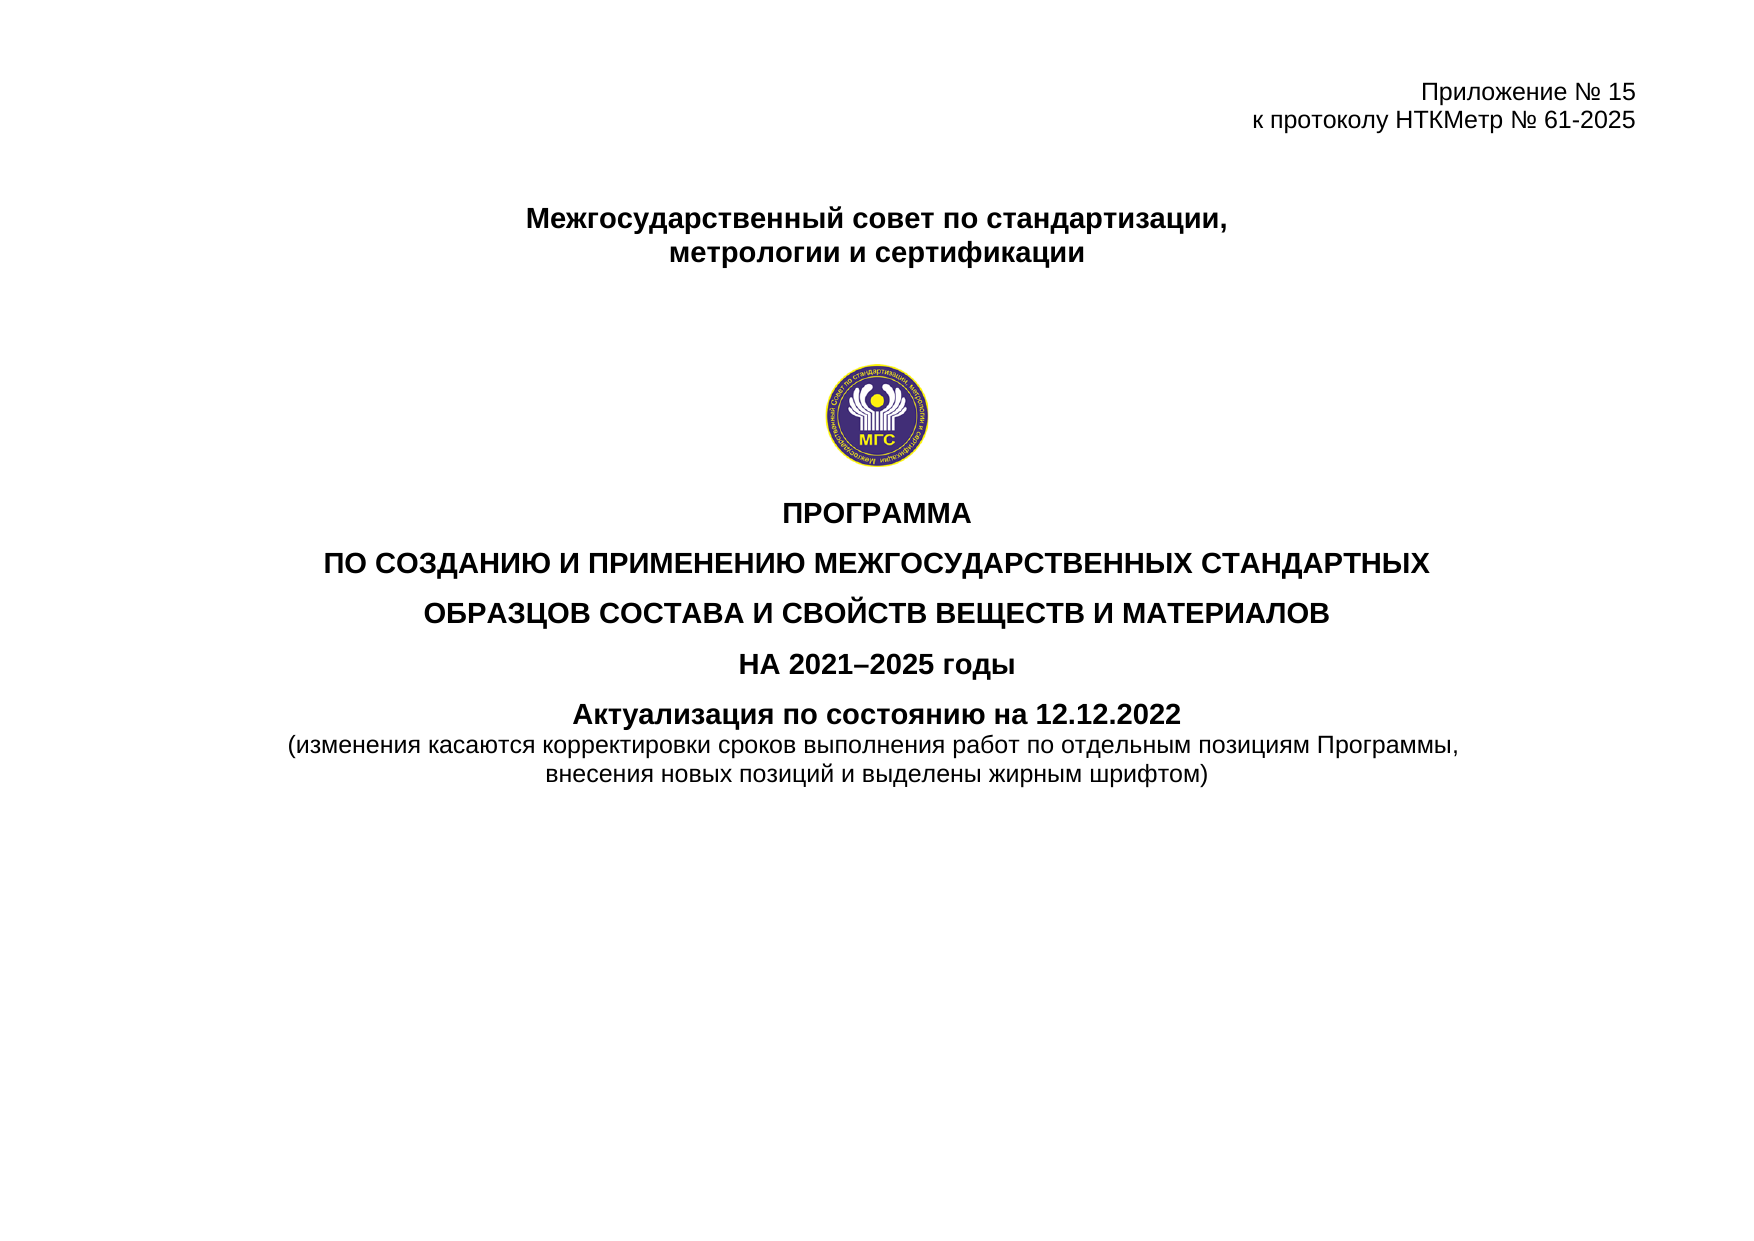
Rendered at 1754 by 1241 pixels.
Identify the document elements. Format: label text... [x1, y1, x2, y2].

subtitle ПО СОЗДАНИЮ И ПРИМЕНЕНИЮ МЕЖГОСУДАРСТВЕННЫХ СТАНДАРТНЫХ [118, 546, 1636, 579]
text Актуализация по состоянию на 12.12.2022 [118, 697, 1636, 731]
text ОБРАЗЦОВ СОСТАВА И СВОЙСТВ ВЕЩЕСТВ И МАТЕРИАЛОВ [118, 596, 1636, 630]
subtitle НА 2021–2025 годы [118, 647, 1636, 680]
text (изменения касаются корректировки сроков выполнения работ по отдельным позициям Программы, внесения новых позиций и выделены жирным шрифтом) [118, 731, 1636, 788]
picture [825, 364, 929, 467]
text к протоколу НТКМетр № 61-2025 [118, 106, 1636, 134]
text Приложение № 15 [118, 77, 1636, 106]
text метрологии и сертификации [118, 235, 1636, 268]
text Межгосударственный совет по стандартизации, [118, 201, 1636, 235]
subtitle ПРОГРАММа [118, 496, 1636, 529]
